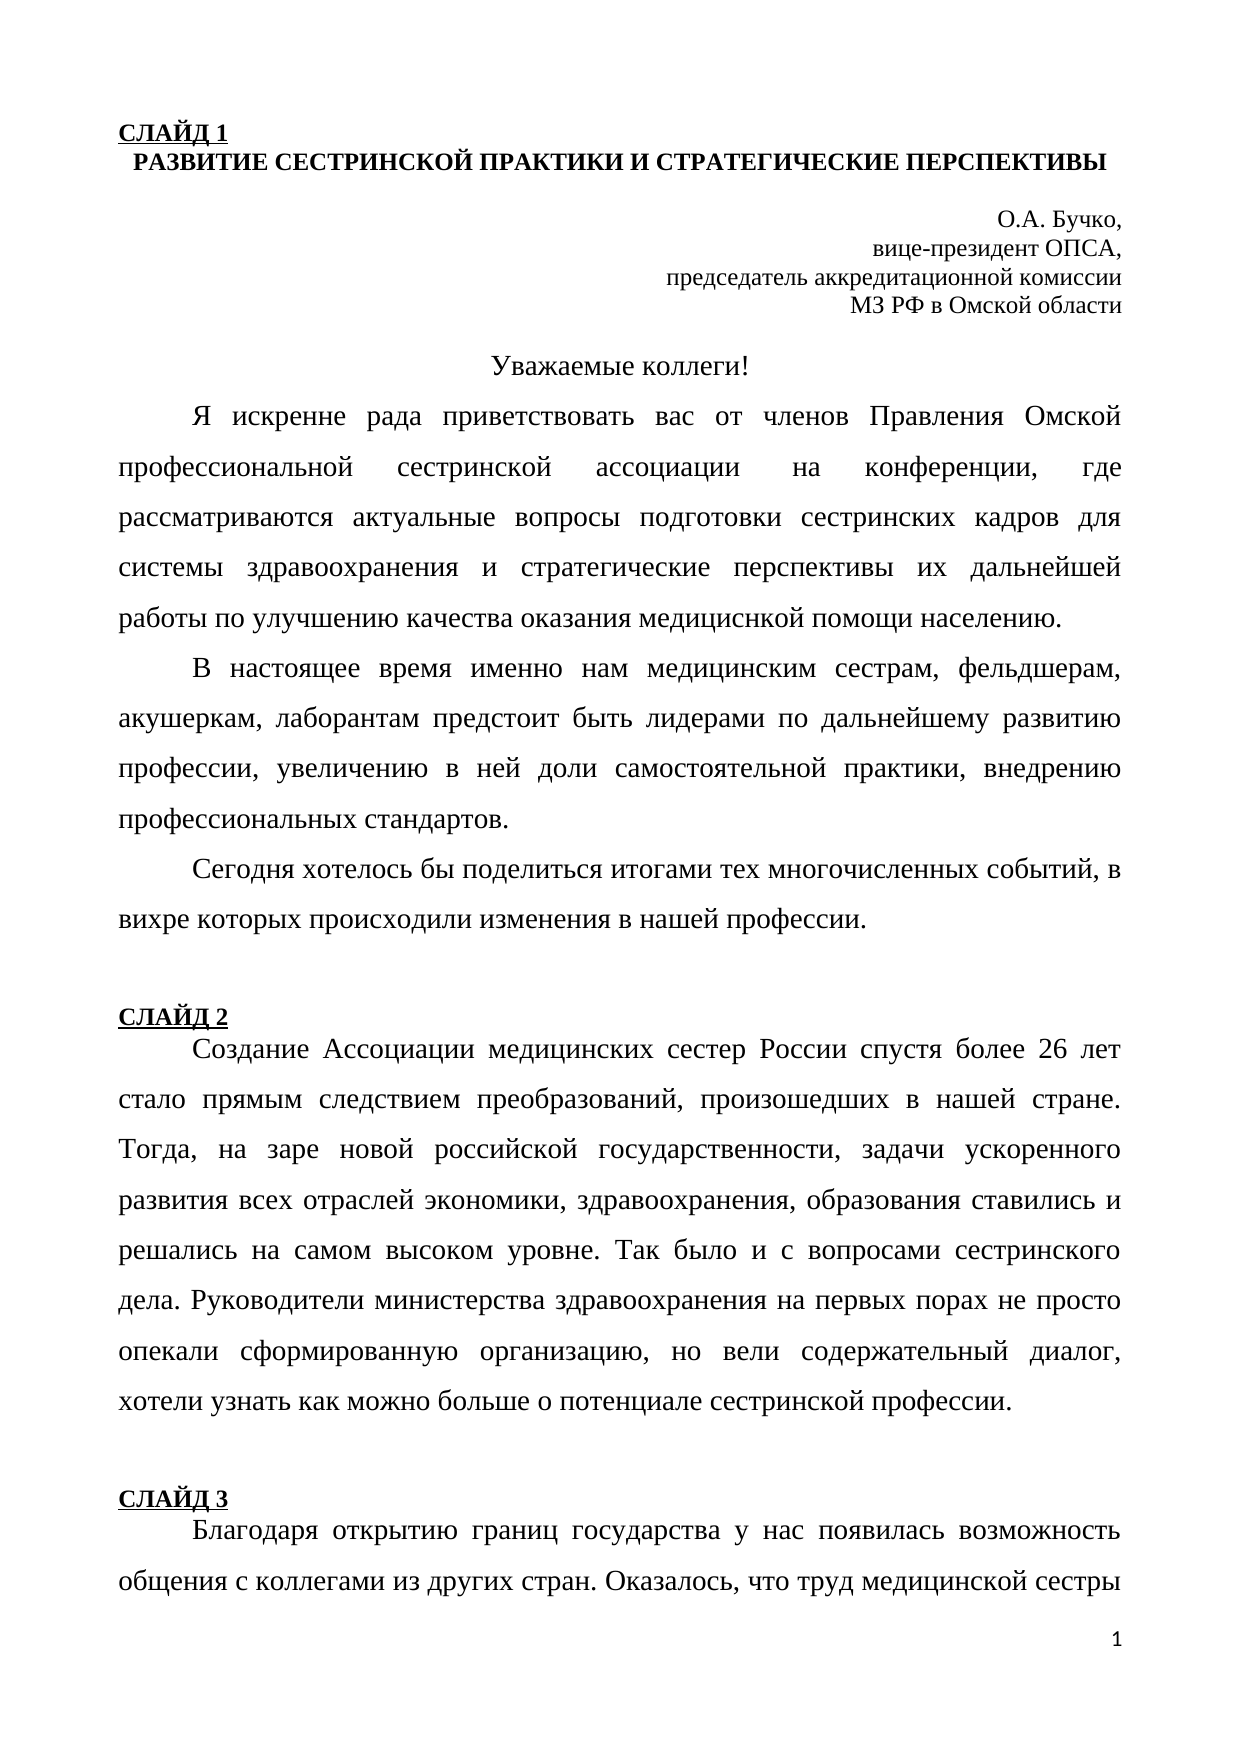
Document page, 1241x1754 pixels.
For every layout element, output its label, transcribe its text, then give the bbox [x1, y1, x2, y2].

text СЛАЙД 1 [118, 118, 1122, 147]
text МЗ РФ в Омской области [118, 291, 1122, 319]
text В настоящее время именно нам медицинским сестрам, фельдшерам, акушеркам, лаборантам предстоит быть лидерами по дальнейшему развитию профессии, увеличению в ней доли самостоятельной практики, внедрению профессиональных стандартов. [118, 650, 1122, 834]
text СЛАЙД 2 [118, 1002, 1122, 1031]
text Создание Ассоциации медицинских сестер России спустя более 26 лет стало прямым следствием преобразований, произошедших в нашей стране. Тогда, на заре новой российской государственности, задачи ускоренного развития всех отраслей экономики, здравоохранения, образования ставились и решались на самом высоком уровне. Так было и с вопросами сестринского дела. Руководители министерства здравоохранения на первых порах не просто опекали сформированную организацию, но вели содержательный диалог, хотели узнать как можно больше о потенциале сестринской профессии. [118, 1031, 1122, 1417]
text РАЗВИТИЕ СЕСТРИНСКОЙ ПРАКТИКИ И СТРАТЕГИЧЕСКИЕ ПЕРСПЕКТИВЫ [118, 147, 1122, 176]
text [118, 1512, 1122, 1596]
text вице-президент ОПСА, [118, 233, 1122, 262]
text Я искренне рада приветствовать вас от членов Правления Омской профессиональной сестринской ассоциации на конференции, где рассматриваются актуальные вопросы подготовки сестринских кадров для системы здравоохранения и стратегические перспективы их дальнейшей работы по улучшению качества оказания медициснкой помощи населению. [118, 398, 1122, 633]
text Уважаемые коллеги! [118, 348, 1122, 382]
text СЛАЙД 3 [118, 1484, 1122, 1512]
text председатель аккредитационной комиссии [118, 262, 1122, 291]
text О.А. Бучко, [118, 204, 1122, 233]
text Сегодня хотелось бы поделиться итогами тех многочисленных событий, в вихре которых происходили изменения в нашей профессии. [118, 851, 1122, 935]
